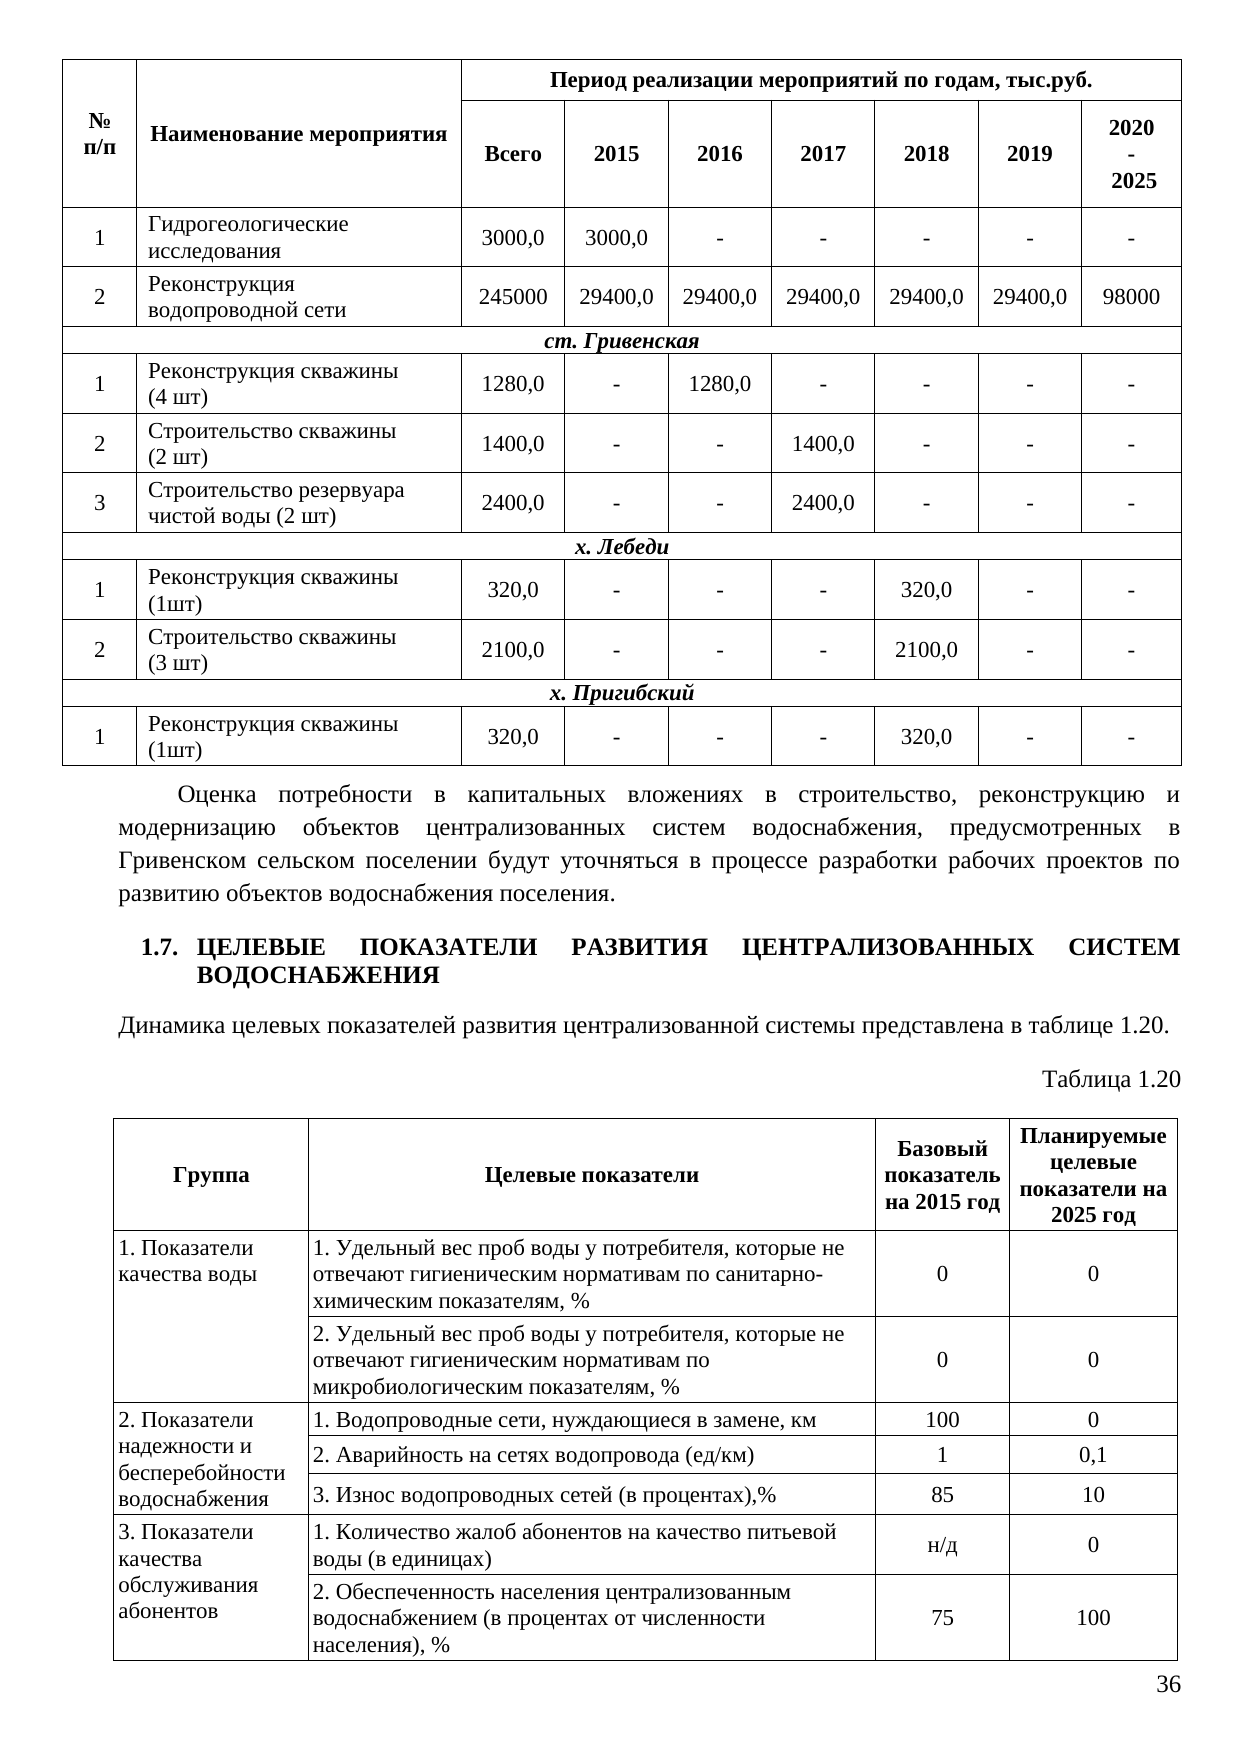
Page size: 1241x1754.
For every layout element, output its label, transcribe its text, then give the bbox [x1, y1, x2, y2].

table_cell 245000 [462, 267, 564, 326]
text Таблица 1.20 [118, 1064, 1181, 1093]
table_cell 1. Количество жалоб абонентов на качество питьевой воды (в единицах) [309, 1515, 875, 1574]
table_header Группа [114, 1119, 308, 1230]
table_cell 1 [63, 354, 136, 413]
table_cell 0 [1010, 1231, 1177, 1316]
table_cell 2100,0 [462, 620, 564, 678]
table_cell 10 [1010, 1474, 1177, 1514]
table_cell - [979, 560, 1081, 619]
table_cell - [979, 208, 1081, 266]
table_cell Реконструкция скважины (1шт) [137, 707, 461, 765]
table_cell 0,1 [1010, 1436, 1177, 1473]
table_cell 1280,0 [669, 354, 771, 413]
table_cell 29400,0 [669, 267, 771, 326]
table_cell - [979, 620, 1081, 678]
table_cell - [772, 560, 874, 619]
table_cell 2020 - 2025 [1082, 101, 1181, 207]
table_cell 3 [63, 473, 136, 532]
table_cell 2018 [875, 101, 978, 207]
table_cell - [772, 707, 874, 765]
table_cell 2400,0 [462, 473, 564, 532]
table_cell Всего [462, 101, 564, 207]
table_cell 29400,0 [979, 267, 1081, 326]
table_cell - [1082, 560, 1181, 619]
table_cell - [565, 707, 668, 765]
table_cell Строительство резервуара чистой воды (2 шт) [137, 473, 461, 532]
table_cell ст. Гривенская [63, 327, 1181, 353]
table_cell - [772, 208, 874, 266]
table_cell 98000 [1082, 267, 1181, 326]
table_cell 3000,0 [565, 208, 668, 266]
table_cell - [875, 354, 978, 413]
table_cell - [772, 620, 874, 678]
table_cell - [875, 208, 978, 266]
table_cell Реконструкция скважины (4 шт) [137, 354, 461, 413]
table_header Целевые показатели [309, 1119, 875, 1230]
table_header Наименование мероприятия [137, 60, 461, 207]
table_cell 1. Водопроводные сети, нуждающиеся в замене, км [309, 1403, 875, 1435]
table_cell - [1082, 208, 1181, 266]
table_cell 2. Обеспеченность населения централизованным водоснабжением (в процентах от численности населения), % [309, 1575, 875, 1660]
table_cell 320,0 [462, 707, 564, 765]
table_cell 2. Удельный вес проб воды у потребителя, которые не отвечают гигиеническим нормативам по микробиологическим показателям, % [309, 1317, 875, 1402]
table_cell - [669, 473, 771, 532]
table_cell 2400,0 [772, 473, 874, 532]
table_cell н/д [876, 1515, 1009, 1574]
table_header Базовый показатель на 2015 год [876, 1119, 1009, 1230]
table_cell 2 [63, 267, 136, 326]
table_cell - [565, 620, 668, 678]
table_cell 0 [1010, 1515, 1177, 1574]
table_cell 29400,0 [875, 267, 978, 326]
table_cell 3. Показатели качества обслуживания абонентов [114, 1515, 308, 1660]
text Динамика целевых показателей развития централизованной системы представлена в таблице 1.20. [118, 1010, 1181, 1039]
subtitle ЦЕЛЕВЫЕ ПОКАЗАТЕЛИ РАЗВИТИЯ ЦЕНТРАЛИЗОВАННЫХ СИСТЕМ ВОДОСНАБЖЕНИЯ [141, 932, 1181, 989]
table_cell 1280,0 [462, 354, 564, 413]
table_cell 2100,0 [875, 620, 978, 678]
table_cell - [669, 560, 771, 619]
table_cell - [565, 354, 668, 413]
table_cell 29400,0 [772, 267, 874, 326]
table_cell - [979, 473, 1081, 532]
table_cell 0 [1010, 1317, 1177, 1402]
table_cell Реконструкция скважины (1шт) [137, 560, 461, 619]
table_cell - [669, 414, 771, 472]
table_header № п/п [63, 60, 136, 207]
table_cell х. Пригибский [63, 680, 1181, 706]
table_cell 100 [876, 1403, 1009, 1435]
table_cell 2. Показатели надежности и бесперебойности водоснабжения [114, 1403, 308, 1514]
table_cell 0 [1010, 1403, 1177, 1435]
table_cell 1400,0 [772, 414, 874, 472]
table_cell - [979, 414, 1081, 472]
table_cell - [875, 473, 978, 532]
table_cell - [565, 414, 668, 472]
table_cell 320,0 [875, 707, 978, 765]
table_cell - [1082, 354, 1181, 413]
table_cell Реконструкция водопроводной сети [137, 267, 461, 326]
table_cell 0 [876, 1231, 1009, 1316]
table_cell - [669, 208, 771, 266]
table_cell 2016 [669, 101, 771, 207]
table_cell 1 [63, 208, 136, 266]
table_cell - [1082, 414, 1181, 472]
table_cell 2019 [979, 101, 1081, 207]
table_cell х. Лебеди [63, 533, 1181, 559]
table_header Планируемые целевые показатели на 2025 год [1010, 1119, 1177, 1230]
text Оценка потребности в капитальных вложениях в строительство, реконструкцию и модернизацию объектов централизованных систем водоснабжения, предусмотренных в Гривенском сельском поселении будут уточняться в процессе разработки рабочих проектов по развитию объектов водоснабжения поселения. [118, 779, 1181, 907]
table_cell - [669, 707, 771, 765]
table_header Период реализации мероприятий по годам, тыс.руб. [462, 60, 1181, 99]
table_cell 1 [876, 1436, 1009, 1473]
table_cell - [1082, 707, 1181, 765]
table_cell 1 [63, 707, 136, 765]
table_cell 2 [63, 620, 136, 678]
table_cell - [772, 354, 874, 413]
table_cell 1. Удельный вес проб воды у потребителя, которые не отвечают гигиеническим нормативам по санитарно-химическим показателям, % [309, 1231, 875, 1316]
table_cell 85 [876, 1474, 1009, 1514]
table_cell 29400,0 [565, 267, 668, 326]
table_cell - [565, 473, 668, 532]
table_cell 320,0 [875, 560, 978, 619]
table_cell 2017 [772, 101, 874, 207]
table_cell 0 [876, 1317, 1009, 1402]
table_cell 3000,0 [462, 208, 564, 266]
table_cell 1. Показатели качества воды [114, 1231, 308, 1402]
table_cell - [565, 560, 668, 619]
table_cell 100 [1010, 1575, 1177, 1660]
table_cell - [979, 707, 1081, 765]
table_cell 1 [63, 560, 136, 619]
table_cell - [979, 354, 1081, 413]
table_cell Строительство скважины (2 шт) [137, 414, 461, 472]
table_cell Строительство скважины (3 шт) [137, 620, 461, 678]
table_cell 2015 [565, 101, 668, 207]
table_cell Гидрогеологические исследования [137, 208, 461, 266]
table_cell 2 [63, 414, 136, 472]
table_cell 320,0 [462, 560, 564, 619]
table_cell 75 [876, 1575, 1009, 1660]
table_cell 3. Износ водопроводных сетей (в процентах),% [309, 1474, 875, 1514]
table_cell 1400,0 [462, 414, 564, 472]
table_cell 2. Аварийность на сетях водопровода (ед/км) [309, 1436, 875, 1473]
table_cell - [875, 414, 978, 472]
table_cell - [669, 620, 771, 678]
table_cell - [1082, 473, 1181, 532]
table_cell - [1082, 620, 1181, 678]
